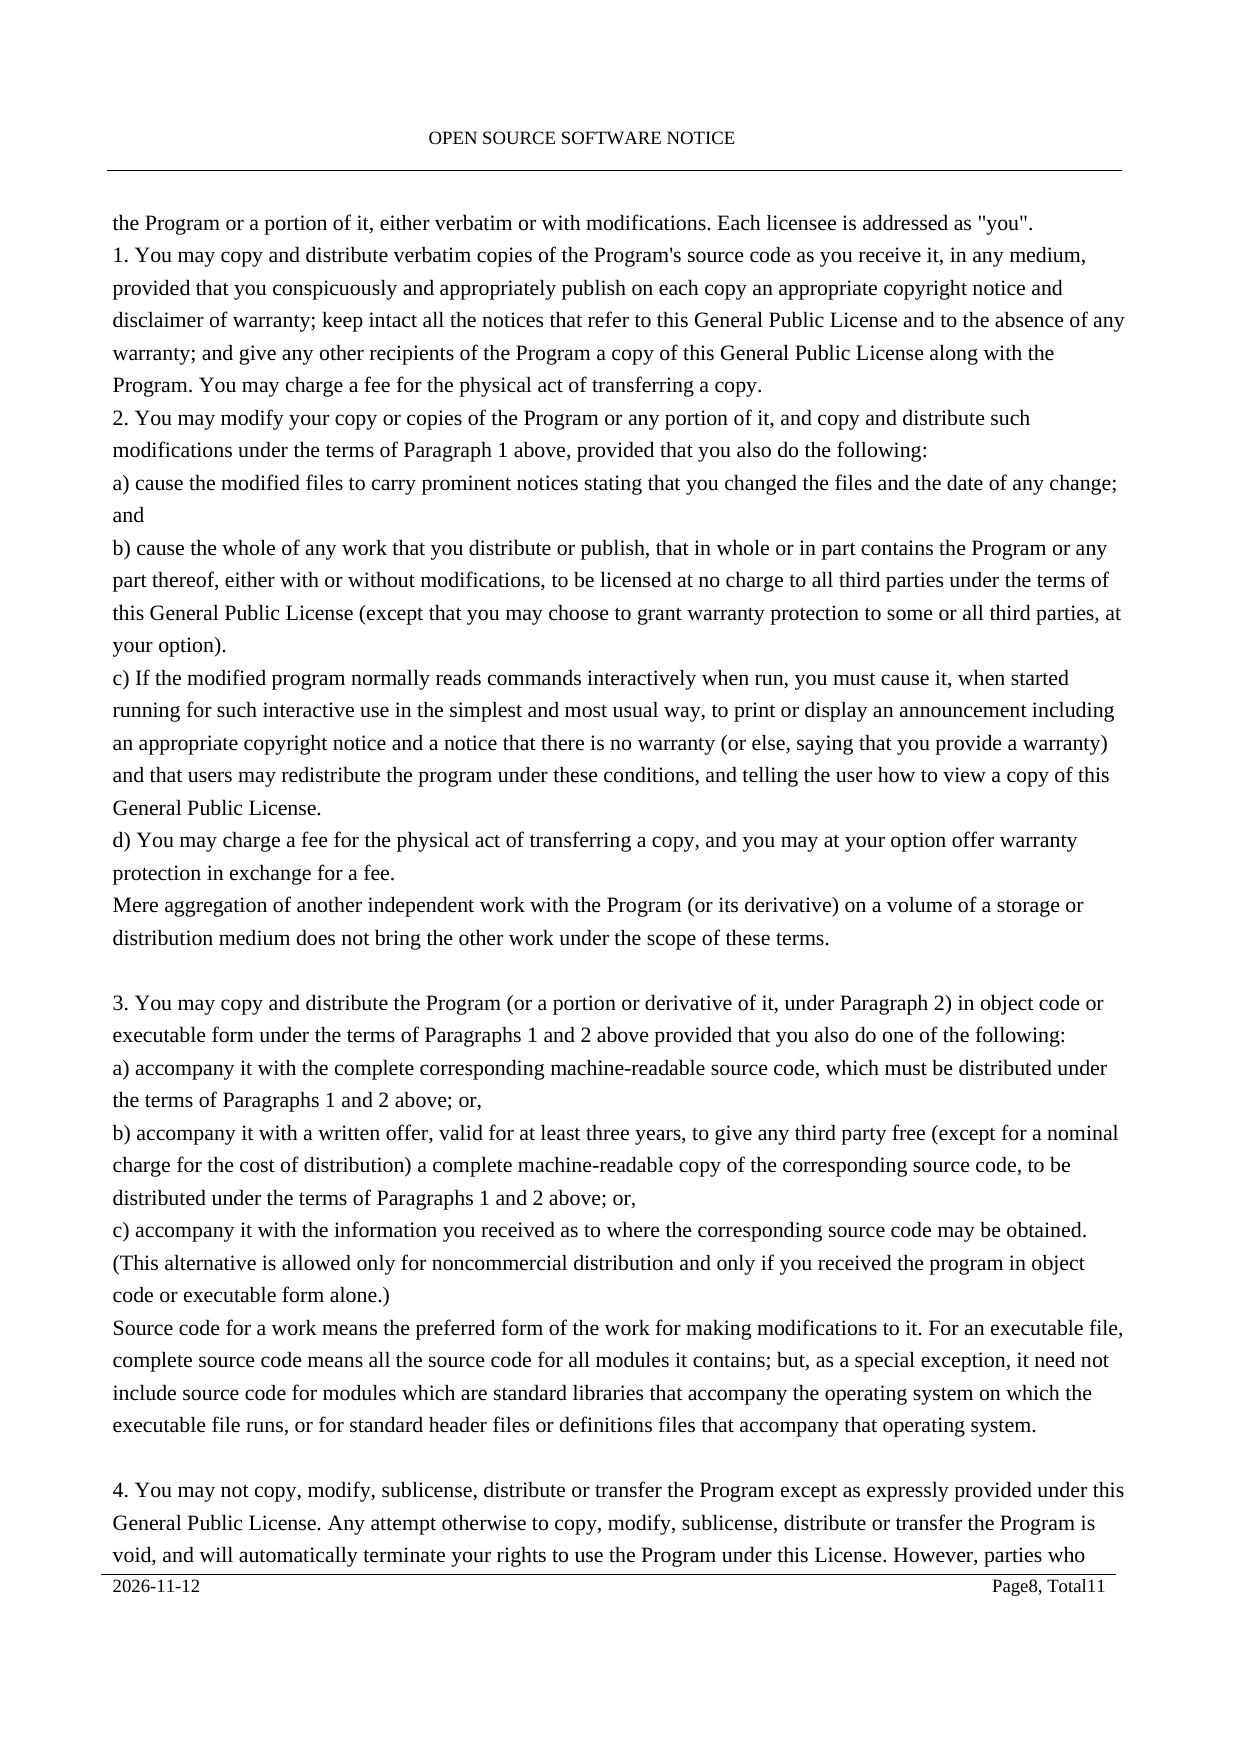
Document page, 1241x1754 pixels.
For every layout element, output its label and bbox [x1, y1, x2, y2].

text [112, 206, 1128, 1571]
